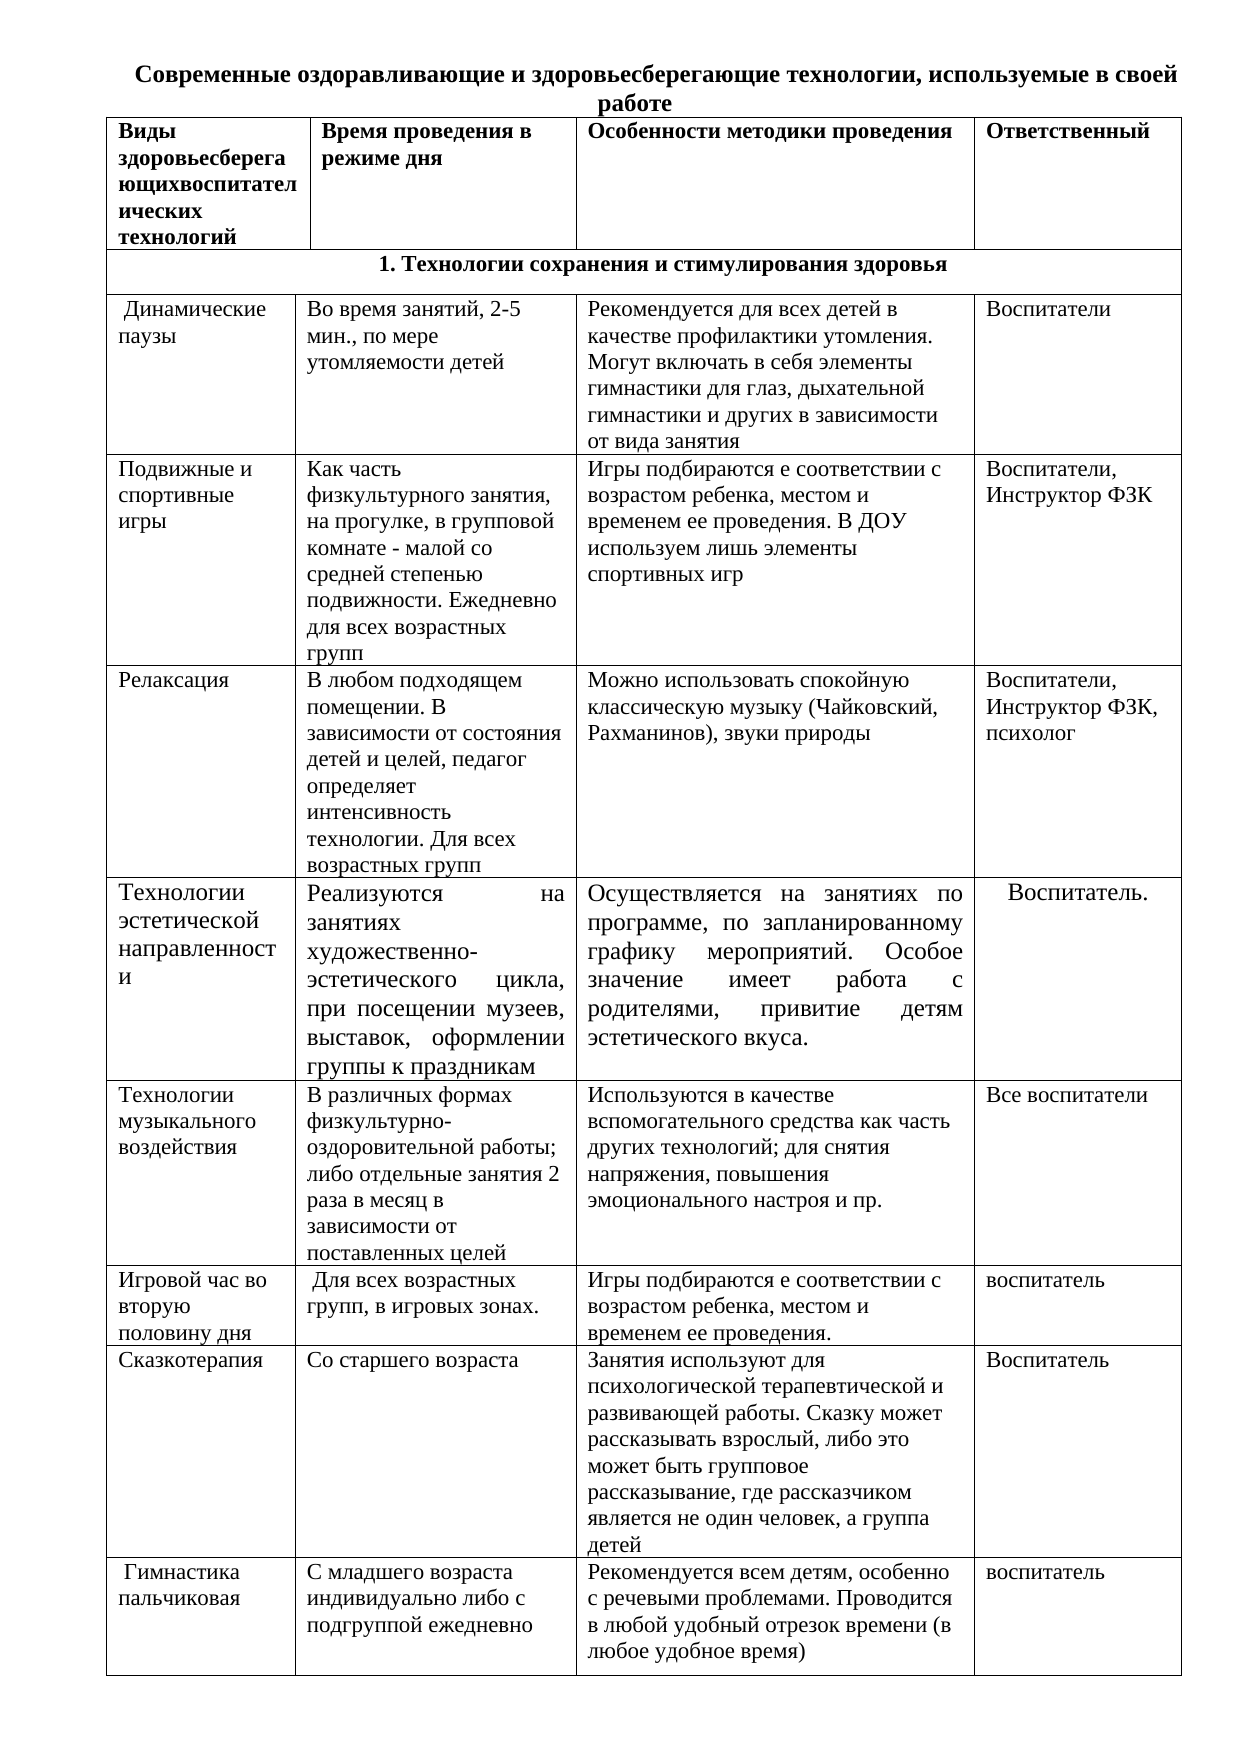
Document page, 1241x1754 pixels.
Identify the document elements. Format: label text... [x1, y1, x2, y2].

table_cell Все воспитатели [975, 1081, 1181, 1265]
table_cell Технологии музыкального воздействия [107, 1081, 295, 1265]
table_cell Игры подбираются е соответствии с возрастом ребенка, местом и временем ее проведения. В ДОУ используем лишь элементы спортивных игр [577, 455, 974, 665]
table_cell Со старшего возраста [296, 1346, 576, 1557]
table_cell Воспитатели [975, 295, 1181, 453]
table_cell Динамические паузы [107, 295, 295, 453]
table_cell В любом подходящем помещении. В зависимости от состояния детей и целей, педагог определяет интенсивность технологии. Для всех возрастных групп [296, 666, 576, 877]
table_header Время проведения в режиме дня [311, 118, 576, 249]
table_cell Воспитатель. [975, 878, 1181, 1079]
table_cell Сказкотерапия [107, 1346, 295, 1557]
table_cell 1. Технологии сохранения и стимулирования здоровья [107, 250, 1181, 294]
table_cell Подвижные и спортивные игры [107, 455, 295, 665]
table_cell Релаксация [107, 666, 295, 877]
table_cell Используются в качестве вспомогательного средства как часть других технологий; для снятия напряжения, повышения эмоционального настроя и пр. [577, 1081, 974, 1265]
table_cell Реализуются на занятиях художественно-эстетического цикла, при посещении музеев, выставок, оформлении группы к праздникам [296, 878, 576, 1079]
table_cell воспитатель [975, 1558, 1181, 1675]
table_header Особенности методики проведения [577, 118, 974, 249]
table_cell Воспитатели, Инструктор ФЗК [975, 455, 1181, 665]
table_cell Можно использовать спокойную классическую музыку (Чайковский, Рахманинов), звуки природы [577, 666, 974, 877]
table_header Виды здоровьесберегающихвоспитателических технологий [107, 118, 310, 249]
table_cell В различных формах физкультурно-оздоровительной работы; либо отдельные занятия 2 раза в месяц в зависимости от поставленных целей [296, 1081, 576, 1265]
table_cell Технологии эстетической направленности [107, 878, 295, 1079]
table_cell Рекомендуется всем детям, особенно с речевыми проблемами. Проводится в любой удобный отрезок времени (в любое удобное время) [577, 1558, 974, 1675]
table_header Ответственный [975, 118, 1181, 249]
table_cell Гимнастика пальчиковая [107, 1558, 295, 1675]
table_cell Игры подбираются е соответствии с возрастом ребенка, местом и временем ее проведения. [577, 1266, 974, 1345]
text Современные оздоравливающие и здоровьесберегающие технологии, используемые в своей работе [88, 59, 1181, 117]
table_cell С младшего возраста индивидуально либо с подгруппой ежедневно [296, 1558, 576, 1675]
table_cell воспитатель [975, 1266, 1181, 1345]
table_cell Как часть физкультурного занятия, на прогулке, в групповой комнате - малой со средней степенью подвижности. Ежедневно для всех возрастных групп [296, 455, 576, 665]
table_cell Игровой час во вторую половину дня [107, 1266, 295, 1345]
table_cell Рекомендуется для всех детей в качестве профилактики утомления. Могут включать в себя элементы гимнастики для глаз, дыхательной гимнастики и других в зависимости от вида занятия [577, 295, 974, 453]
table_cell Занятия используют для психологической терапевтической и развивающей работы. Сказку может рассказывать взрослый, либо это может быть групповое рассказывание, где рассказчиком является не один человек, а группа детей [577, 1346, 974, 1557]
table_cell Воспитатели, Инструктор ФЗК, психолог [975, 666, 1181, 877]
table_cell Осуществляется на занятиях по программе, по запланированному графику мероприятий. Особое значение имеет работа с родителями, привитие детям эстетического вкуса. [577, 878, 974, 1079]
table_cell Во время занятий, 2-5 мин., по мере утомляемости детей [296, 295, 576, 453]
table_cell Для всех возрастных групп, в игровых зонах. [296, 1266, 576, 1345]
table_cell Воспитатель [975, 1346, 1181, 1557]
